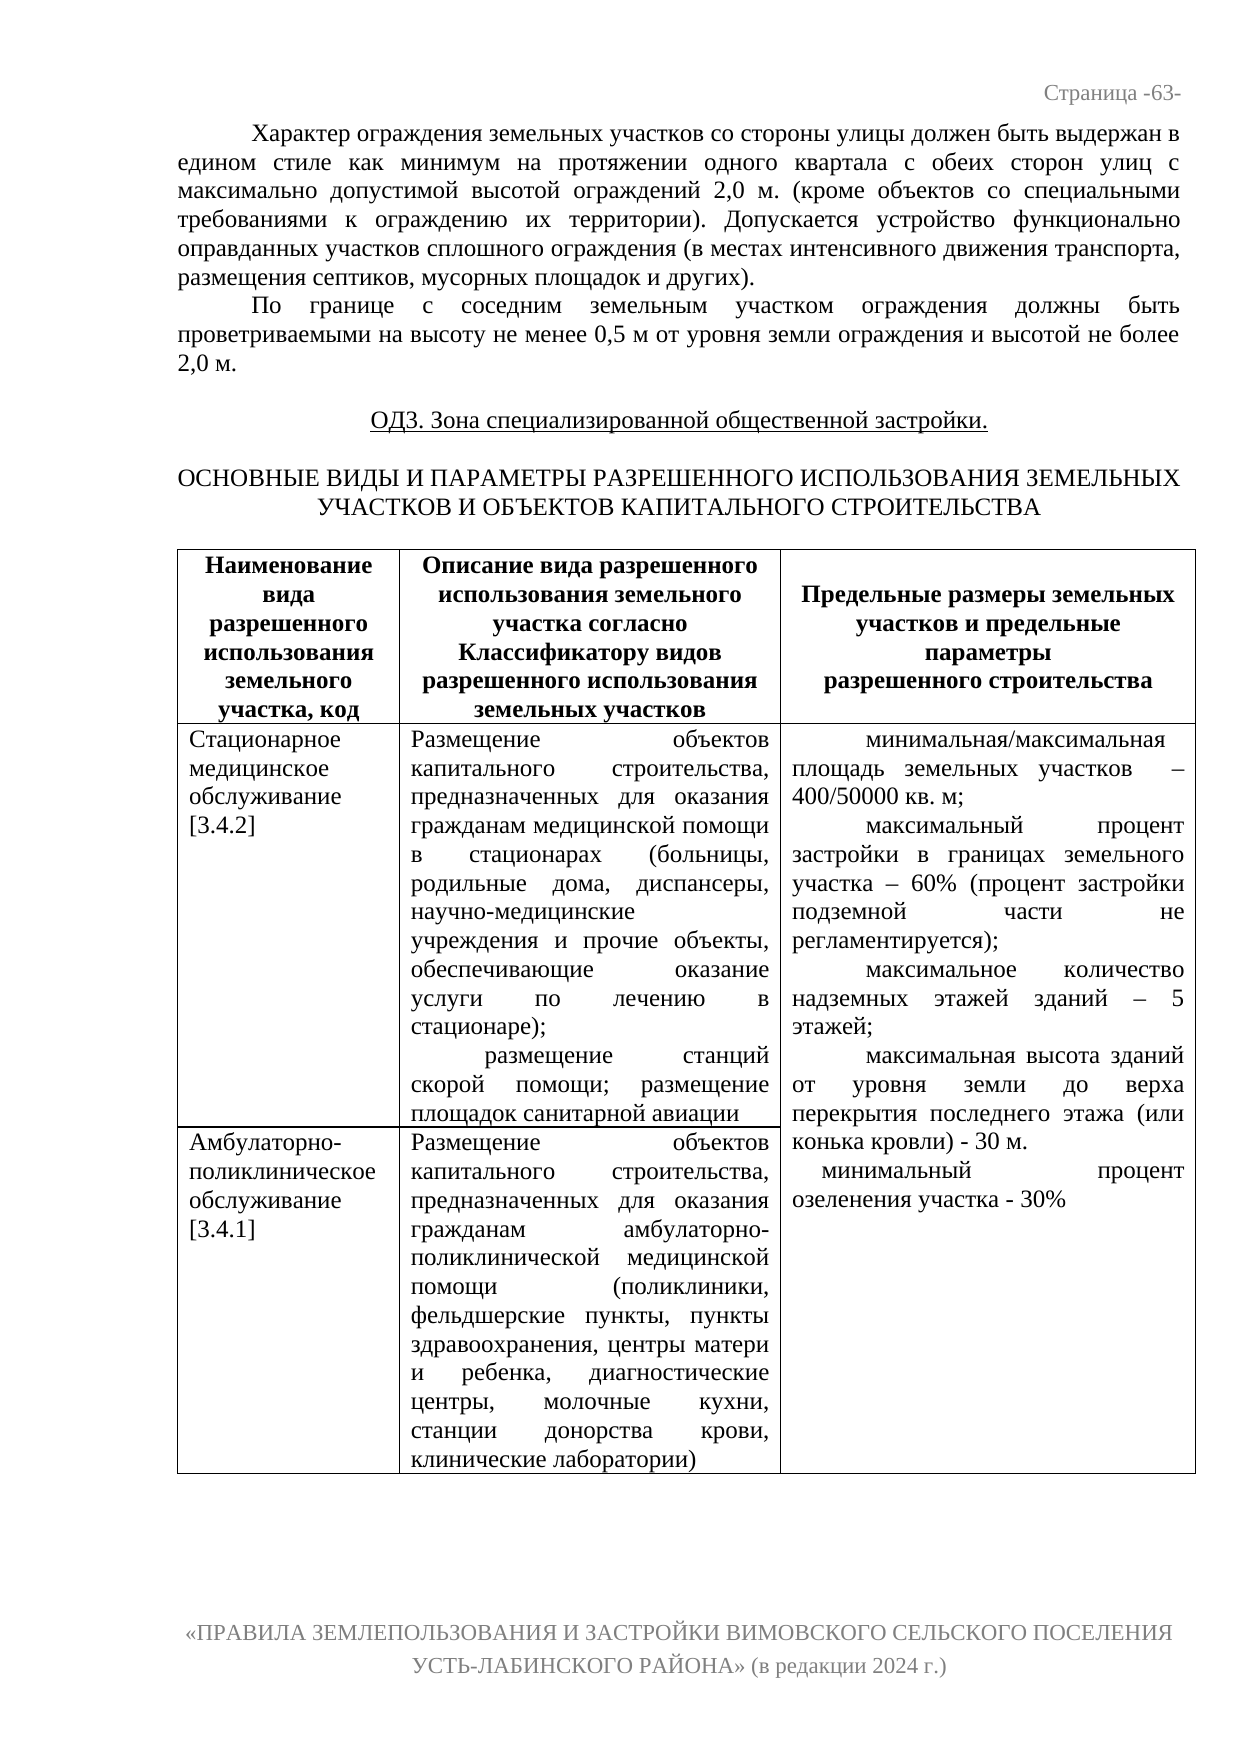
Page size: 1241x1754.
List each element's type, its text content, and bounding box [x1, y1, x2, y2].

text ОД3. Зона специализированной общественной застройки. [177, 406, 1181, 434]
table_cell Амбулаторно-поликлиническое обслуживание [3.4.1] [178, 1128, 399, 1472]
text По границе с соседним земельным участком ограждения должны быть проветриваемыми на высоту не менее 0,5 м от уровня земли ограждения и высотой не более 2,0 м. [177, 291, 1181, 377]
text ОСНОВНЫЕ ВИДЫ И ПАРАМЕТРЫ РАЗРЕШЕННОГО ИСПОЛЬЗОВАНИЯ ЗЕМЕЛЬНЫХ УЧАСТКОВ И ОБЪЕКТОВ КАПИТАЛЬНОГО СТРОИТЕЛЬСТВА [177, 463, 1181, 521]
table_cell минимальная/максимальная площадь земельных участков – 400/50000 кв. м; максимальный процент застройки в границах земельного участка – 60% (процент застройки подземной части не регламентируется); максимальное количество надземных этажей зданий – 5 этажей; максимальная высота зданий от уровня земли до верха перекрытия последнего этажа (или конька кровли) - 30 м. минимальный процент озеленения участка - 30% [781, 724, 1195, 1472]
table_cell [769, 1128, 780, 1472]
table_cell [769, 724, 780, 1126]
table_header Наименование вида разрешенного использования земельного участка, код [178, 550, 399, 723]
text Характер ограждения земельных участков со стороны улицы должен быть выдержан в едином стиле как минимум на протяжении одного квартала с обеих сторон улиц с максимально допустимой высотой ограждений 2,0 м. (кроме объектов со специальными требованиями к ограждению их территории). Допускается устройство функционально оправданных участков сплошного ограждения (в местах интенсивного движения транспорта, размещения септиков, мусорных площадок и других). [177, 118, 1181, 291]
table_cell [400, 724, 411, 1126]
table_header Предельные размеры земельных участков и предельные параметры разрешенного строительства [781, 550, 1195, 723]
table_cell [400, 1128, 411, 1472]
table_header Описание вида разрешенного использования земельного участка согласно Классификатору видов разрешенного использования земельных участков [400, 550, 780, 723]
table_cell Стационарное медицинское обслуживание [3.4.2] [178, 724, 399, 1126]
